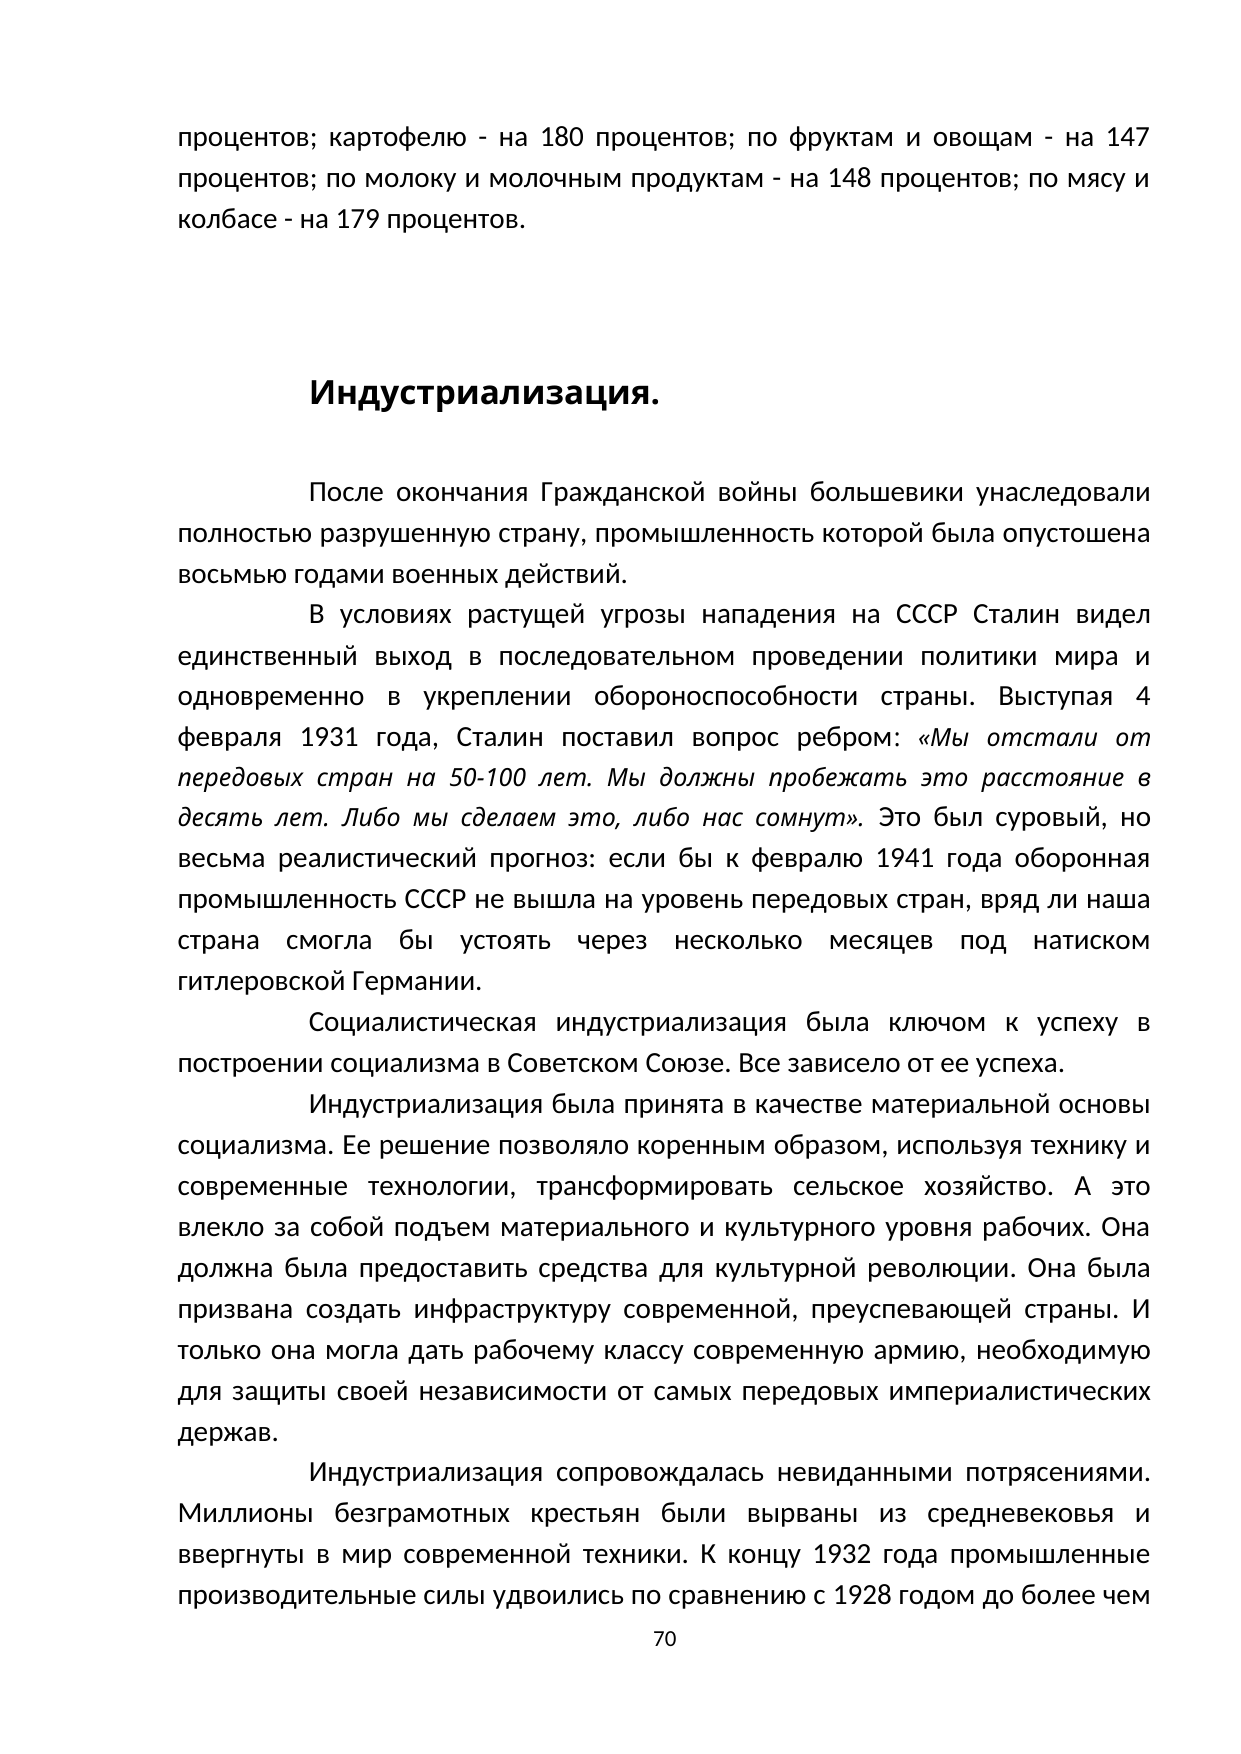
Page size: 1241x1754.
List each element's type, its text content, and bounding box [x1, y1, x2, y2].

text После окончания Гражданской войны большевики унаследовали полностью разрушенную страну, промышленность которой была опустошена восьмью годами военных действий. [177, 473, 1152, 590]
text Индустриализация. [177, 368, 1152, 414]
text Индустриализация была принята в качестве материальной основы социализма. Ее решение позволяло коренным образом, используя технику и современные технологии, трансформировать сельское хозяйство. А это влекло за собой подъем материального и культурного уровня рабочих. Она должна была предоставить средства для культурной революции. Она была призвана создать инфраструктуру современной, преуспевающей страны. И только она могла дать рабочему классу современную армию, необходимую для защиты своей независимости от самых передовых империалистических держав. [177, 1085, 1152, 1448]
text Социалистическая индустриализация была ключом к успеху в построении социализма в Советском Союзе. Все зависело от ее успеха. [177, 1003, 1152, 1080]
text В условиях растущей угрозы нападения на СССР Сталин видел единственный выход в последовательном проведении политики мира и одновременно в укреплении обороноспособности страны. Выступая 4 февраля 1931 года, Сталин поставил вопрос ребром: «Мы отстали от передовых стран на 50-100 лет. Мы должны пробежать это расстояние в десять лет. Либо мы сделаем это, либо нас сомнут». Это был суровый, но весьма реалистический прогноз: если бы к февралю 1941 года оборонная промышленность СССР не вышла на уровень передовых стран, вряд ли наша страна смогла бы устоять через несколько месяцев под натиском гитлеровской Германии. [177, 596, 1152, 998]
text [177, 1453, 1152, 1612]
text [177, 118, 1152, 236]
